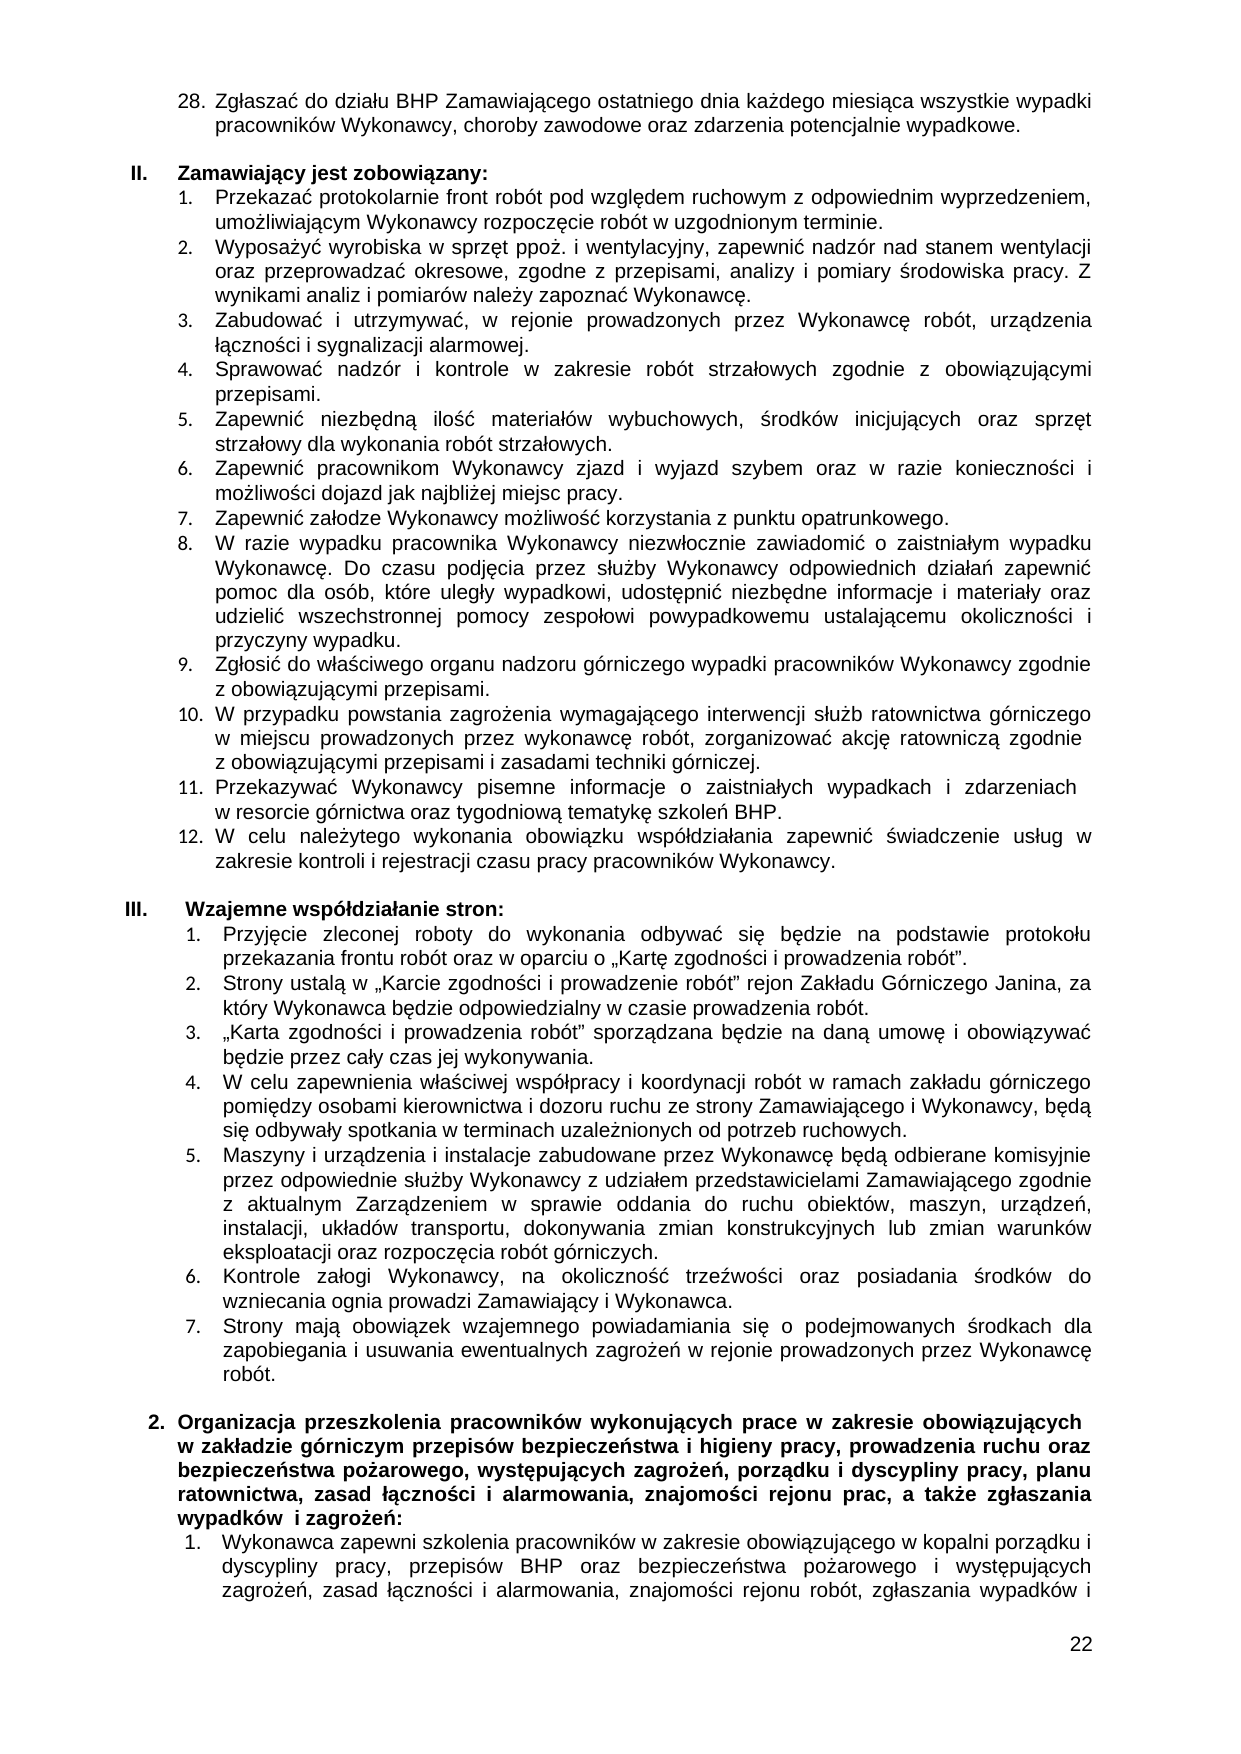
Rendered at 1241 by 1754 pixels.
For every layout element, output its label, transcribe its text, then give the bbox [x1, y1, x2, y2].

list Kontrole załogi Wykonawcy, na okoliczność trzeźwości oraz posiadania środków do wzniecania ognia prowadzi Zamawiający i Wykonawca. [185, 1263, 1092, 1313]
list Zapewnić pracownikom Wykonawcy zjazd i wyjazd szybem oraz w razie konieczności i możliwości dojazd jak najbliżej miejsc pracy. [177, 455, 1092, 505]
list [184, 1530, 1092, 1602]
list Przekazać protokolarnie front robót pod względem ruchowym z odpowiednim wyprzedzeniem, umożliwiającym Wykonawcy rozpoczęcie robót w uzgodnionym terminie. [177, 184, 1092, 234]
list W razie wypadku pracownika Wykonawcy niezwłocznie zawiadomić o zaistniałym wypadku Wykonawcę. Do czasu podjęcia przez służby Wykonawcy odpowiednich działań zapewnić pomoc dla osób, które uległy wypadkowi, udostępnić niezbędne informacje i materiały oraz udzielić wszechstronnej pomocy zespołowi powypadkowemu ustalającemu okoliczności i przyczyny wypadku. [177, 530, 1092, 651]
list Sprawować nadzór i kontrole w zakresie robót strzałowych zgodnie z obowiązującymi przepisami. [177, 357, 1092, 406]
list Strony mają obowiązek wzajemnego powiadamiania się o podejmowanych środkach dla zapobiegania i usuwania ewentualnych zagrożeń w rejonie prowadzonych przez Wykonawcę robót. [185, 1313, 1092, 1386]
list Przekazywać Wykonawcy pisemne informacje o zaistniałych wypadkach i zdarzeniach w resorcie górnictwa oraz tygodniową tematykę szkoleń BHP. [177, 774, 1092, 823]
list W przypadku powstania zagrożenia wymagającego interwencji służb ratownictwa górniczego w miejscu prowadzonych przez wykonawcę robót, zorganizować akcję ratowniczą zgodnie z obowiązującymi przepisami i zasadami techniki górniczej. [177, 701, 1092, 774]
list Wzajemne współdziałanie stron: [148, 897, 1092, 921]
list W celu zapewnienia właściwej współpracy i koordynacji robót w ramach zakładu górniczego pomiędzy osobami kierownictwa i dozoru ruchu ze strony Zamawiającego i Wykonawcy, będą się odbywały spotkania w terminach uzależnionych od potrzeb ruchowych. [185, 1069, 1092, 1142]
list Maszyny i urządzenia i instalacje zabudowane przez Wykonawcę będą odbierane komisyjnie przez odpowiednie służby Wykonawcy z udziałem przedstawicielami Zamawiającego zgodnie z aktualnym Zarządzeniem w sprawie oddania do ruchu obiektów, maszyn, urządzeń, instalacji, układów transportu, dokonywania zmian konstrukcyjnych lub zmian warunków eksploatacji oraz rozpoczęcia robót górniczych. [185, 1142, 1092, 1263]
list Zgłaszać do działu BHP Zamawiającego ostatniego dnia każdego miesiąca wszystkie wypadki pracowników Wykonawcy, choroby zawodowe oraz zdarzenia potencjalnie wypadkowe. [177, 89, 1092, 137]
list Zapewnić załodze Wykonawcy możliwość korzystania z punktu opatrunkowego. [177, 505, 1092, 530]
list W celu należytego wykonania obowiązku współdziałania zapewnić świadczenie usług w zakresie kontroli i rejestracji czasu pracy pracowników Wykonawcy. [177, 823, 1092, 873]
list Organizacja przeszkolenia pracowników wykonujących prace w zakresie obowiązujących w zakładzie górniczym przepisów bezpieczeństwa i higieny pracy, prowadzenia ruchu oraz bezpieczeństwa pożarowego, występujących zagrożeń, porządku i dyscypliny pracy, planu ratownictwa, zasad łączności i alarmowania, znajomości rejonu prac, a także zgłaszania wypadków i zagrożeń: [148, 1410, 1092, 1530]
list Przyjęcie zleconej roboty do wykonania odbywać się będzie na podstawie protokołu przekazania frontu robót oraz w oparciu o „Kartę zgodności i prowadzenia robót”. [185, 921, 1092, 970]
list Zabudować i utrzymywać, w rejonie prowadzonych przez Wykonawcę robót, urządzenia łączności i sygnalizacji alarmowej. [177, 307, 1092, 357]
list Strony ustalą w „Karcie zgodności i prowadzenie robót” rejon Zakładu Górniczego Janina, za który Wykonawca będzie odpowiedzialny w czasie prowadzenia robót. [185, 970, 1092, 1019]
list Zapewnić niezbędną ilość materiałów wybuchowych, środków inicjujących oraz sprzęt strzałowy dla wykonania robót strzałowych. [177, 406, 1092, 455]
list Wyposażyć wyrobiska w sprzęt ppoż. i wentylacyjny, zapewnić nadzór nad stanem wentylacji oraz przeprowadzać okresowe, zgodne z przepisami, analizy i pomiary środowiska pracy. Z wynikami analiz i pomiarów należy zapoznać Wykonawcę. [177, 234, 1092, 307]
list Zamawiający jest zobowiązany: [148, 161, 1092, 184]
list Zgłosić do właściwego organu nadzoru górniczego wypadki pracowników Wykonawcy zgodnie z obowiązującymi przepisami. [177, 651, 1092, 701]
list „Karta zgodności i prowadzenia robót” sporządzana będzie na daną umowę i obowiązywać będzie przez cały czas jej wykonywania. [185, 1019, 1092, 1069]
